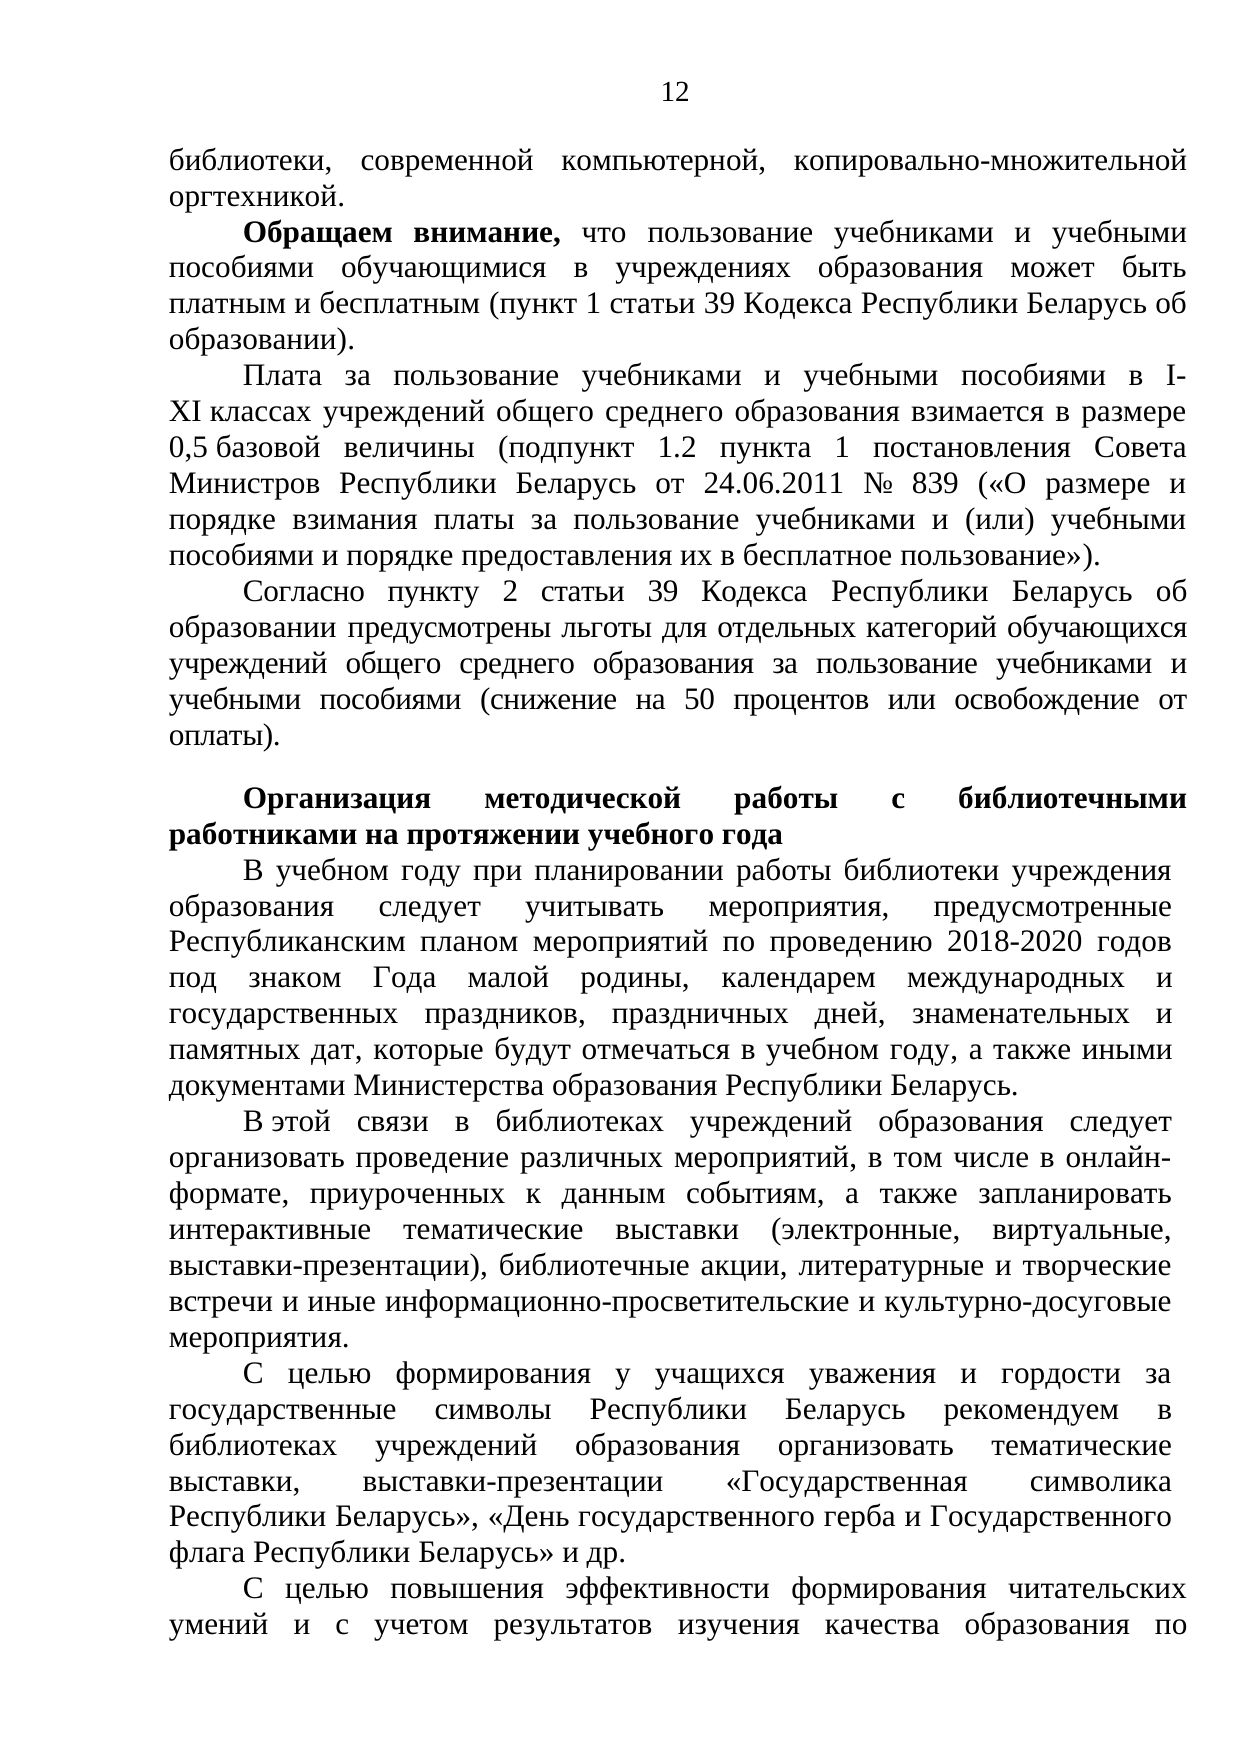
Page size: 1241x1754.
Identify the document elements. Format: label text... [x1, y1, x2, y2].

text В учебном году при планировании работы библиотеки учреждения образования следует учитывать мероприятия, предусмотренные Республиканским планом мероприятий по проведению 2018-2020 годов под знаком Года малой родины, календарем международных и государственных праздников, праздничных дней, знаменательных и памятных дат, которые будут отмечаться в учебном году, а также иными документами Министерства образования Республики Беларусь. [169, 851, 1173, 1102]
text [169, 141, 1188, 213]
text С целью формирования у учащихся уважения и гордости за государственные символы Республики Беларусь рекомендуем в библиотеках учреждений образования организовать тематические выставки, выставки-презентации «Государственная символика Республики Беларусь», «День государственного герба и Государственного флага Республики Беларусь» и др. [169, 1354, 1173, 1569]
text Плата за пользование учебниками и учебными пособиями в I-XI классах учреждений общего среднего образования взимается в размере 0,5 базовой величины (подпункт 1.2 пункта 1 постановления Совета Министров Республики Беларусь от 24.06.2011 № 839 («О размере и порядке взимания платы за пользование учебниками и (или) учебными пособиями и порядке предоставления их в бесплатное пользование»). [169, 357, 1188, 572]
text Согласно пункту 2 статьи 39 Кодекса Республики Беларусь об образовании предусмотрены льготы для отдельных категорий обучающихся учреждений общего среднего образования за пользование учебниками и учебными пособиями (снижение на 50 процентов или освобождение от оплаты). [169, 572, 1188, 752]
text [169, 1569, 1188, 1641]
text Обращаем внимание, что пользование учебниками и учебными пособиями обучающимися в учреждениях образования может быть платным и бесплатным (пункт 1 статьи 39 Кодекса Республики Беларусь об образовании). [169, 213, 1188, 357]
text Организация методической работы с библиотечными работниками на протяжении учебного года [169, 779, 1188, 851]
text В этой связи в библиотеках учреждений образования следует организовать проведение различных мероприятий, в том числе в онлайн-формате, приуроченных к данным событиям, а также запланировать интерактивные тематические выставки (электронные, виртуальные, выставки-презентации), библиотечные акции, литературные и творческие встречи и иные информационно-просветительские и культурно-досуговые мероприятия. [169, 1102, 1173, 1354]
